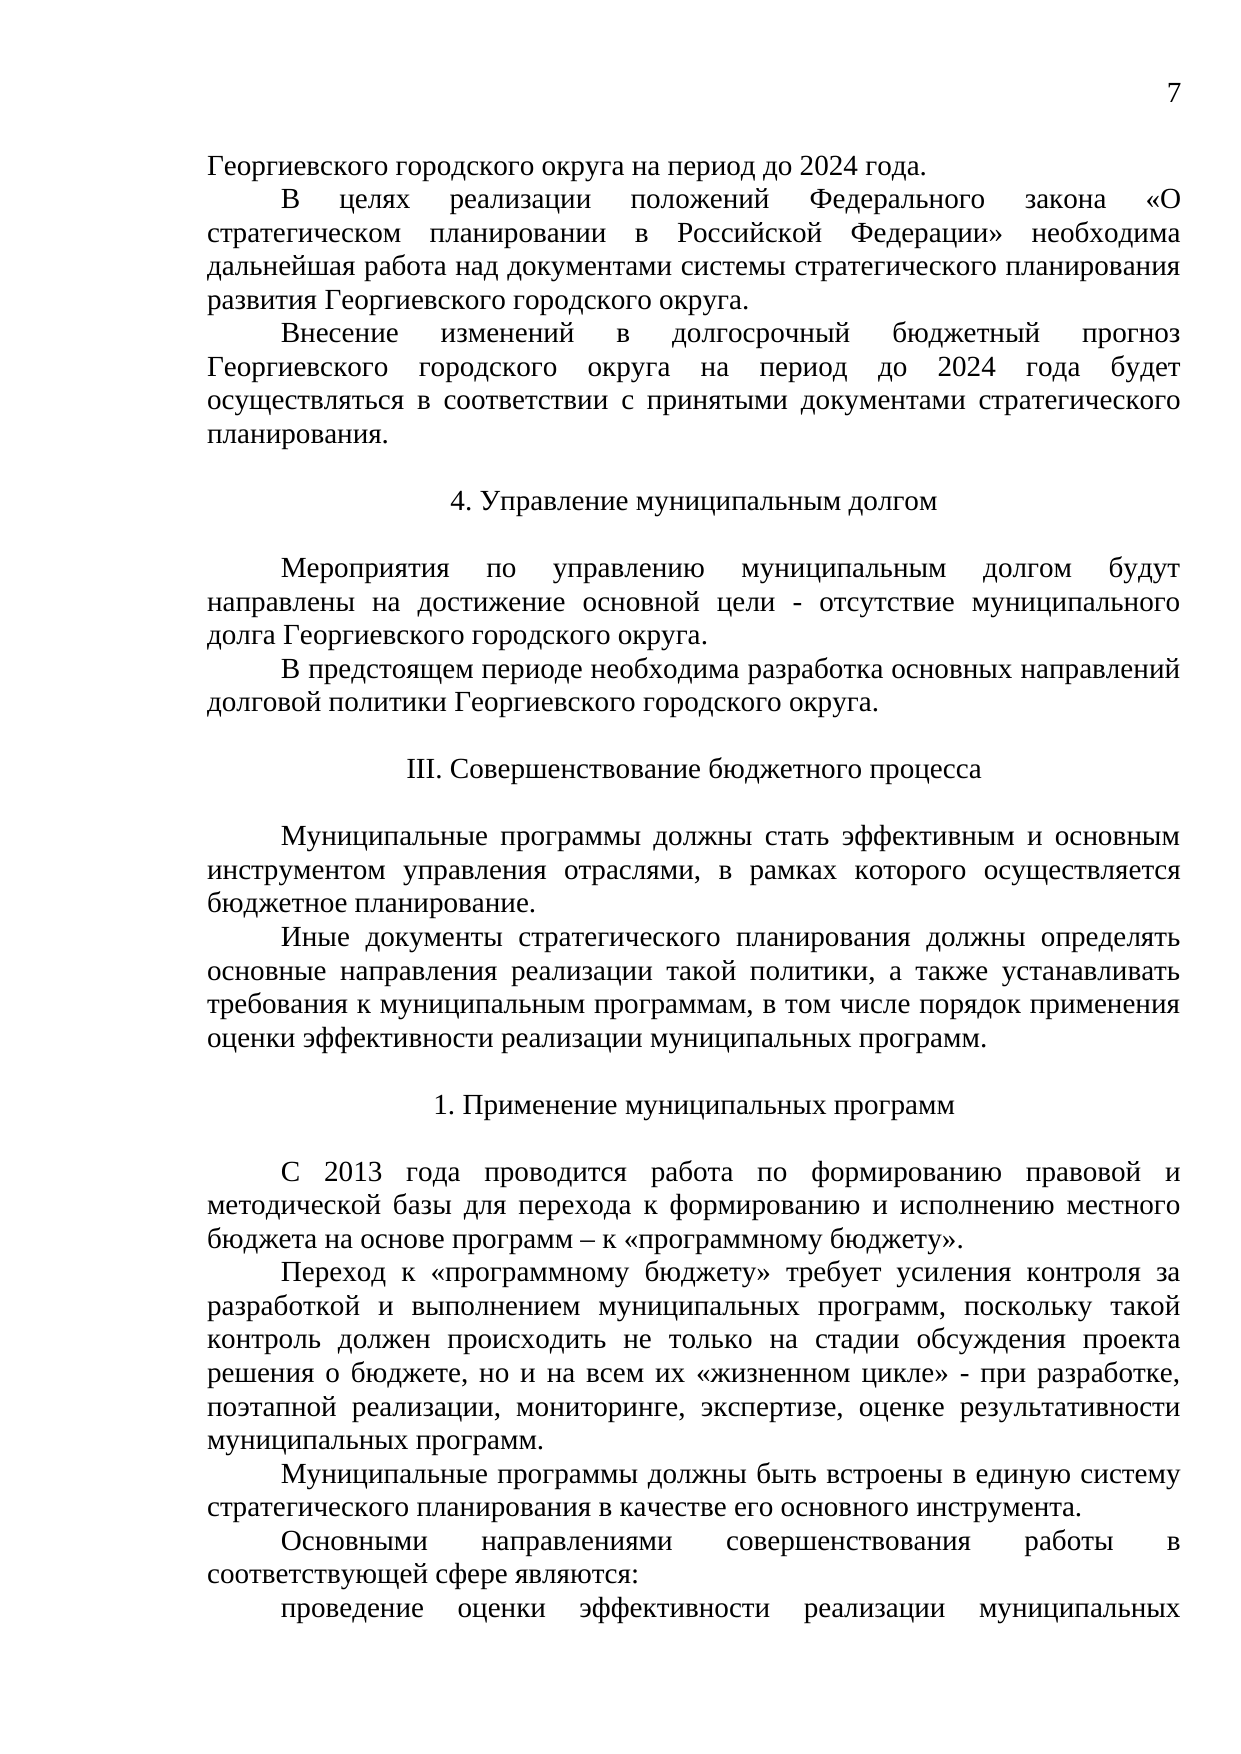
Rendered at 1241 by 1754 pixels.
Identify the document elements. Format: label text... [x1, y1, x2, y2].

text Муниципальные программы должны стать эффективным и основным инструментом управления отраслями, в рамках которого осуществляется бюджетное планирование. [207, 818, 1181, 919]
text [207, 1590, 1181, 1623]
text Переход к «программному бюджету» требует усиления контроля за разработкой и выполнением муниципальных программ, поскольку такой контроль должен происходить не только на стадии обсуждения проекта решения о бюджете, но и на всем их «жизненном цикле» - при разработке, поэтапной реализации, мониторинге, экспертизе, оценке результативности муниципальных программ. [207, 1254, 1181, 1456]
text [207, 148, 1181, 181]
text Муниципальные программы должны быть встроены в единую систему стратегического планирования в качестве его основного инструмента. [207, 1456, 1181, 1523]
text 4. Управление муниципальным долгом [207, 483, 1181, 517]
text В предстоящем периоде необходима разработка основных направлений долговой политики Георгиевского городского округа. [207, 651, 1181, 718]
text III. Совершенствование бюджетного процесса [207, 751, 1181, 785]
text Основными направлениями совершенствования работы в соответствующей сфере являются: [207, 1523, 1181, 1590]
text С 2013 года проводится работа по формированию правовой и методической базы для перехода к формированию и исполнению местного бюджета на основе программ – к «программному бюджету». [207, 1154, 1181, 1254]
text 1. Применение муниципальных программ [207, 1087, 1181, 1120]
text Иные документы стратегического планирования должны определять основные направления реализации такой политики, а также устанавливать требования к муниципальным программам, в том числе порядок применения оценки эффективности реализации муниципальных программ. [207, 919, 1181, 1053]
text В целях реализации положений Федерального закона «О стратегическом планировании в Российской Федерации» необходима дальнейшая работа над документами системы стратегического планирования развития Георгиевского городского округа. [207, 181, 1181, 315]
text Мероприятия по управлению муниципальным долгом будут направлены на достижение основной цели - отсутствие муниципального долга Георгиевского городского округа. [207, 550, 1181, 651]
text Внесение изменений в долгосрочный бюджетный прогноз Георгиевского городского округа на период до 2024 года будет осуществляться в соответствии с принятыми документами стратегического планирования. [207, 315, 1181, 449]
